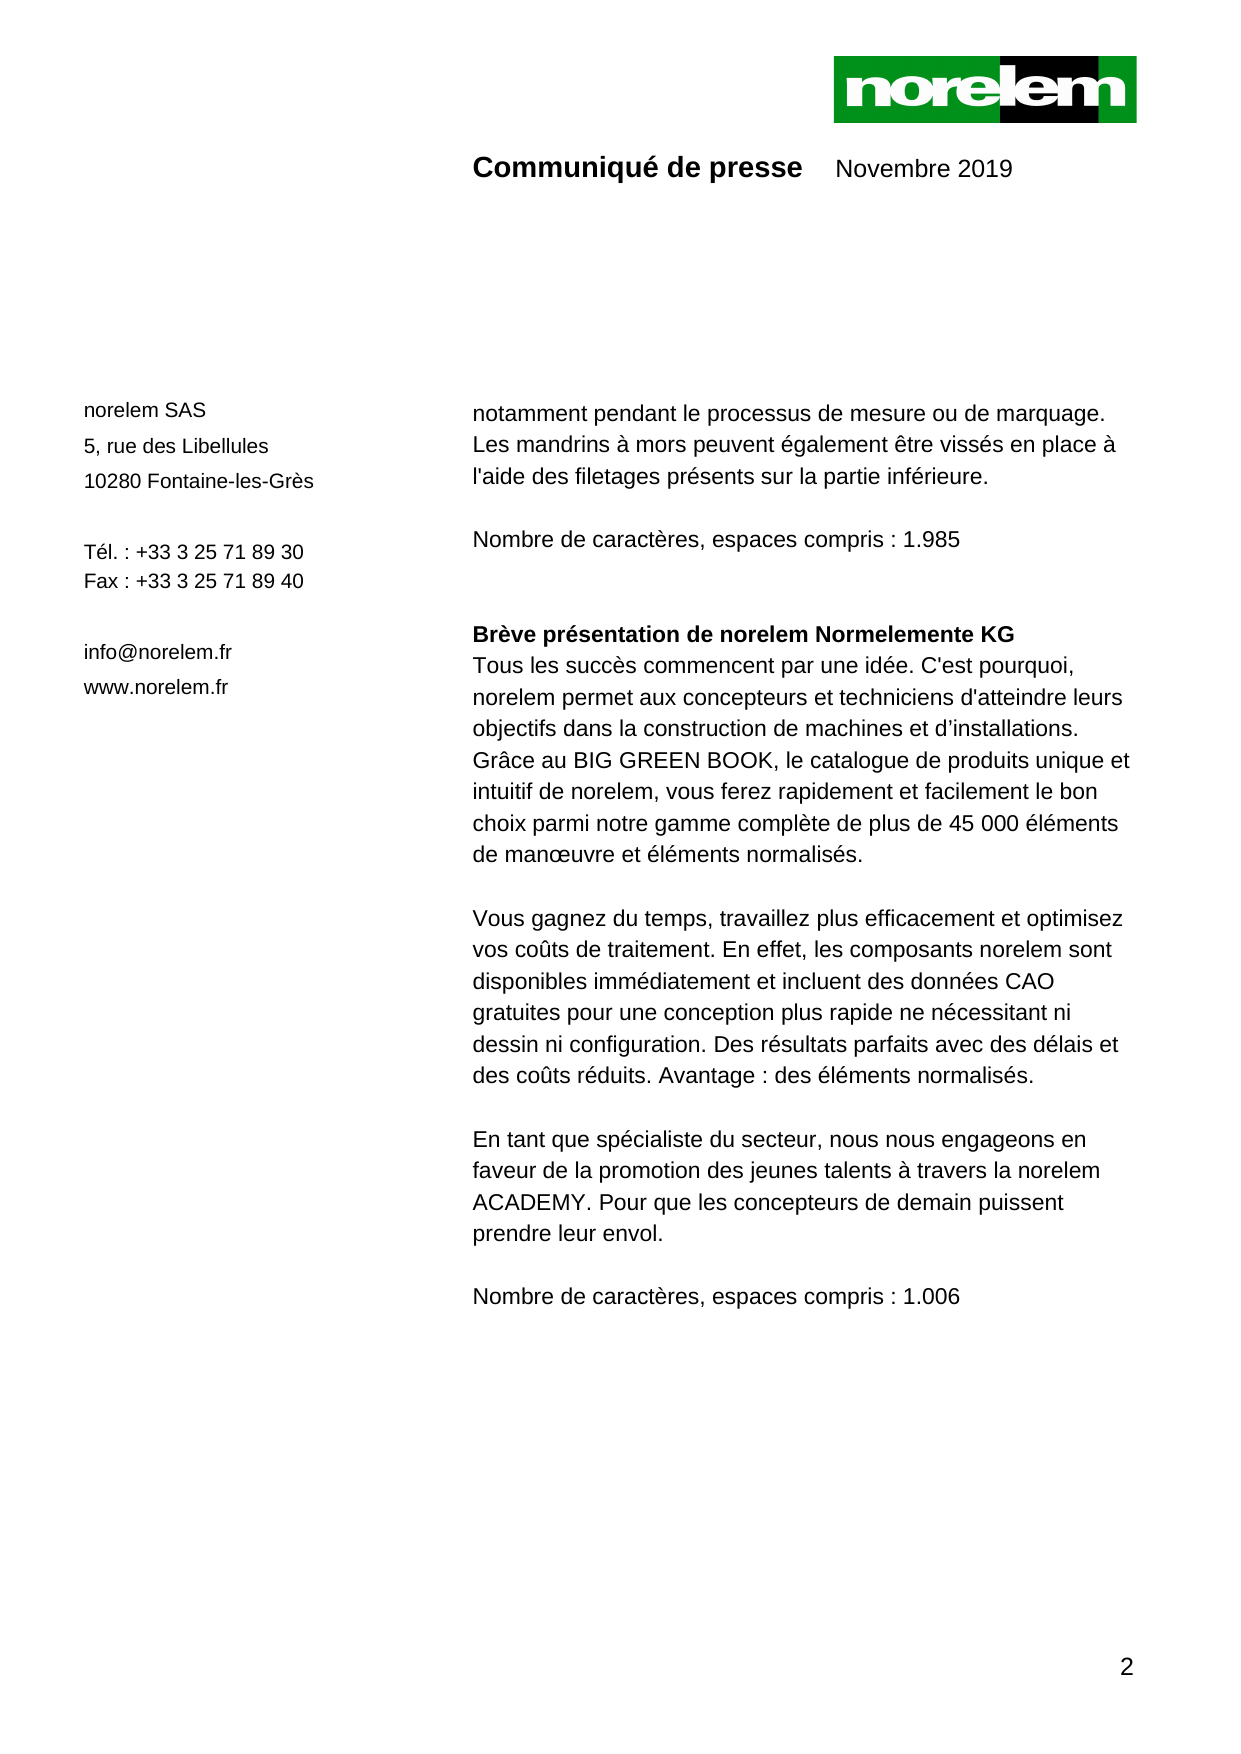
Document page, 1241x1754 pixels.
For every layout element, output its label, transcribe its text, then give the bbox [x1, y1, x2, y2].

text Tous les succès commencent par une idée. C'est pourquoi, norelem permet aux concepteurs et techniciens d'atteindre leurs objectifs dans la construction de machines et d’installations. Grâce au BIG GREEN BOOK, le catalogue de produits unique et intuitif de norelem, vous ferez rapidement et facilement le bon choix parmi notre gamme complète de plus de 45 000 éléments de manœuvre et éléments normalisés. [472, 652, 1134, 868]
text En tant que spécialiste du secteur, nous nous engageons en faveur de la promotion des jeunes talents à travers la norelem ACADEMY. Pour que les concepteurs de demain puissent prendre leur envol. [472, 1126, 1134, 1247]
text Nombre de caractères, espaces compris : 1.985 [472, 526, 1134, 552]
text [472, 399, 1134, 489]
picture [833, 56, 1137, 123]
text Vous gagnez du temps, travaillez plus efficacement et optimisez vos coûts de traitement. En effet, les composants norelem sont disponibles immédiatement et incluent des données CAO gratuites pour une conception plus rapide ne nécessitant ni dessin ni configuration. Des résultats parfaits avec des délais et des coûts réduits. Avantage : des éléments normalisés. [472, 904, 1134, 1089]
text Brève présentation de norelem Normelemente KG [472, 621, 1134, 647]
text Nombre de caractères, espaces compris : 1.006 [472, 1283, 1134, 1310]
